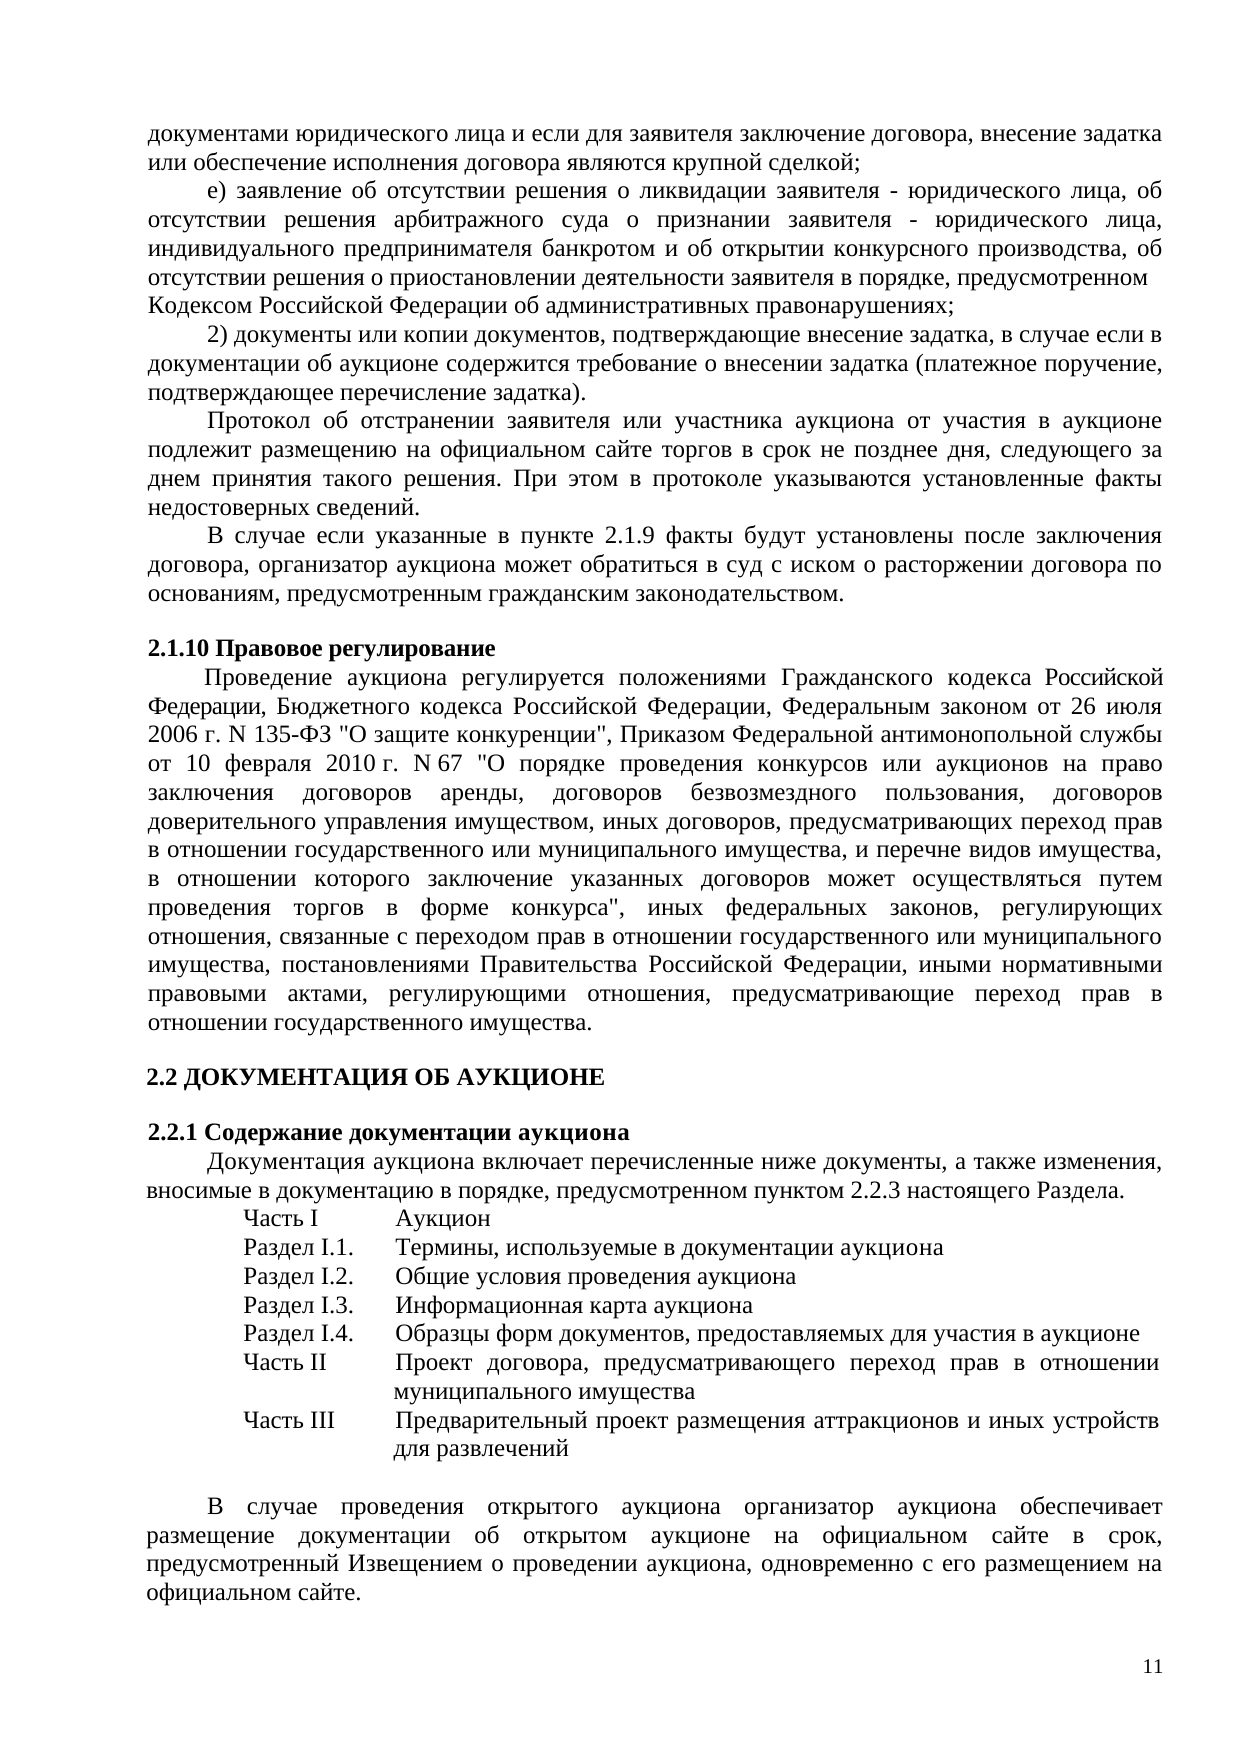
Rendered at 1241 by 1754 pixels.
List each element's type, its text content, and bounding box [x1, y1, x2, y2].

text Кодексом Российской Федерации об административных правонарушениях; [148, 291, 1163, 319]
text 2) документы или копии документов, подтверждающие внесение задатка, в случае если в документации об аукционе содержится требование о внесении задатка (платежное поручение, подтверждающее перечисление задатка). [148, 319, 1163, 406]
table_cell Термины, используемые в документации аукциона [384, 1232, 1171, 1261]
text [148, 118, 1163, 176]
text В случае если указанные в пункте 2.1.9 факты будут установлены после заключения договора, организатор аукциона может обратиться в суд с иском о расторжении договора по основаниям, предусмотренным гражданским законодательством. [148, 521, 1163, 607]
list В случае проведения открытого аукциона организатор аукциона обеспечивает размещение документации об открытом аукционе на официальном сайте в срок, предусмотренный Извещением о проведении аукциона, одновременно с его размещением на официальном сайте. [146, 1491, 1163, 1606]
table_header Аукцион [384, 1204, 1171, 1232]
table_cell Раздел I.2. [159, 1261, 384, 1290]
table_cell Раздел I.3. Раздел I.4. [159, 1290, 384, 1347]
text Проведение аукциона регулируется положениями Гражданского кодекса Российской Федерации, Бюджетного кодекса Российской Федерации, Федеральным законом от 26 июля 2006 г. N 135-ФЗ "О защите конкуренции", Приказом Федеральной антимонопольной службы от 10 февраля 2010 г. N 67 "О порядке проведения конкурсов или аукционов на право заключения договоров аренды, договоров безвозмездного пользования, договоров доверительного управления имуществом, иных договоров, предусматривающих переход прав в отношении государственного или муниципального имущества, и перечне видов имущества, в отношении которого заключение указанных договоров может осуществляться путем проведения торгов в форме конкурса", иных федеральных законов, регулирующих отношения, связанные с переходом прав в отношении государственного или муниципального имущества, постановлениями Правительства Российской Федерации, иными нормативными правовыми актами, регулирующими отношения, предусматривающие переход прав в отношении государственного имущества. [148, 662, 1163, 1036]
subtitle 2.2 ДОКУМЕНТАЦИЯ ОБ АУКЦИОНЕ [146, 1062, 1163, 1091]
table_cell Часть III [159, 1405, 384, 1462]
table_cell Раздел I.1. [159, 1232, 384, 1261]
table_cell Информационная карта аукциона Образцы форм документов, предоставляемых для участия в аукционе [384, 1290, 1171, 1347]
list Документация аукциона включает перечисленные ниже документы, а также изменения, вносимые в документацию в порядке, предусмотренном пунктом 2.2.3 настоящего Раздела. [146, 1146, 1163, 1203]
subtitle 2.1.10 Правовое регулирование [148, 633, 1163, 662]
table_cell Часть II [159, 1347, 384, 1405]
table_cell Предварительный проект размещения аттракционов и иных устройств для развлечений [384, 1405, 1171, 1462]
text Протокол об отстранении заявителя или участника аукциона от участия в аукционе подлежит размещению на официальном сайте торгов в срок не позднее дня, следующего за днем принятия такого решения. При этом в протоколе указываются установленные факты недостоверных сведений. [148, 406, 1163, 521]
table_cell Проект договора, предусматривающего переход прав в отношении муниципального имущества [384, 1347, 1171, 1405]
text е) заявление об отсутствии решения о ликвидации заявителя - юридического лица, об отсутствии решения арбитражного суда о признании заявителя - юридического лица, индивидуального предпринимателя банкротом и об открытии конкурсного производства, об отсутствии решения о приостановлении деятельности заявителя в порядке, предусмотренном [148, 176, 1163, 291]
table_cell Общие условия проведения аукциона [384, 1261, 1171, 1290]
table_header Часть I [159, 1204, 384, 1232]
subtitle 2.2.1 Содержание документации аукциона [148, 1117, 1163, 1146]
